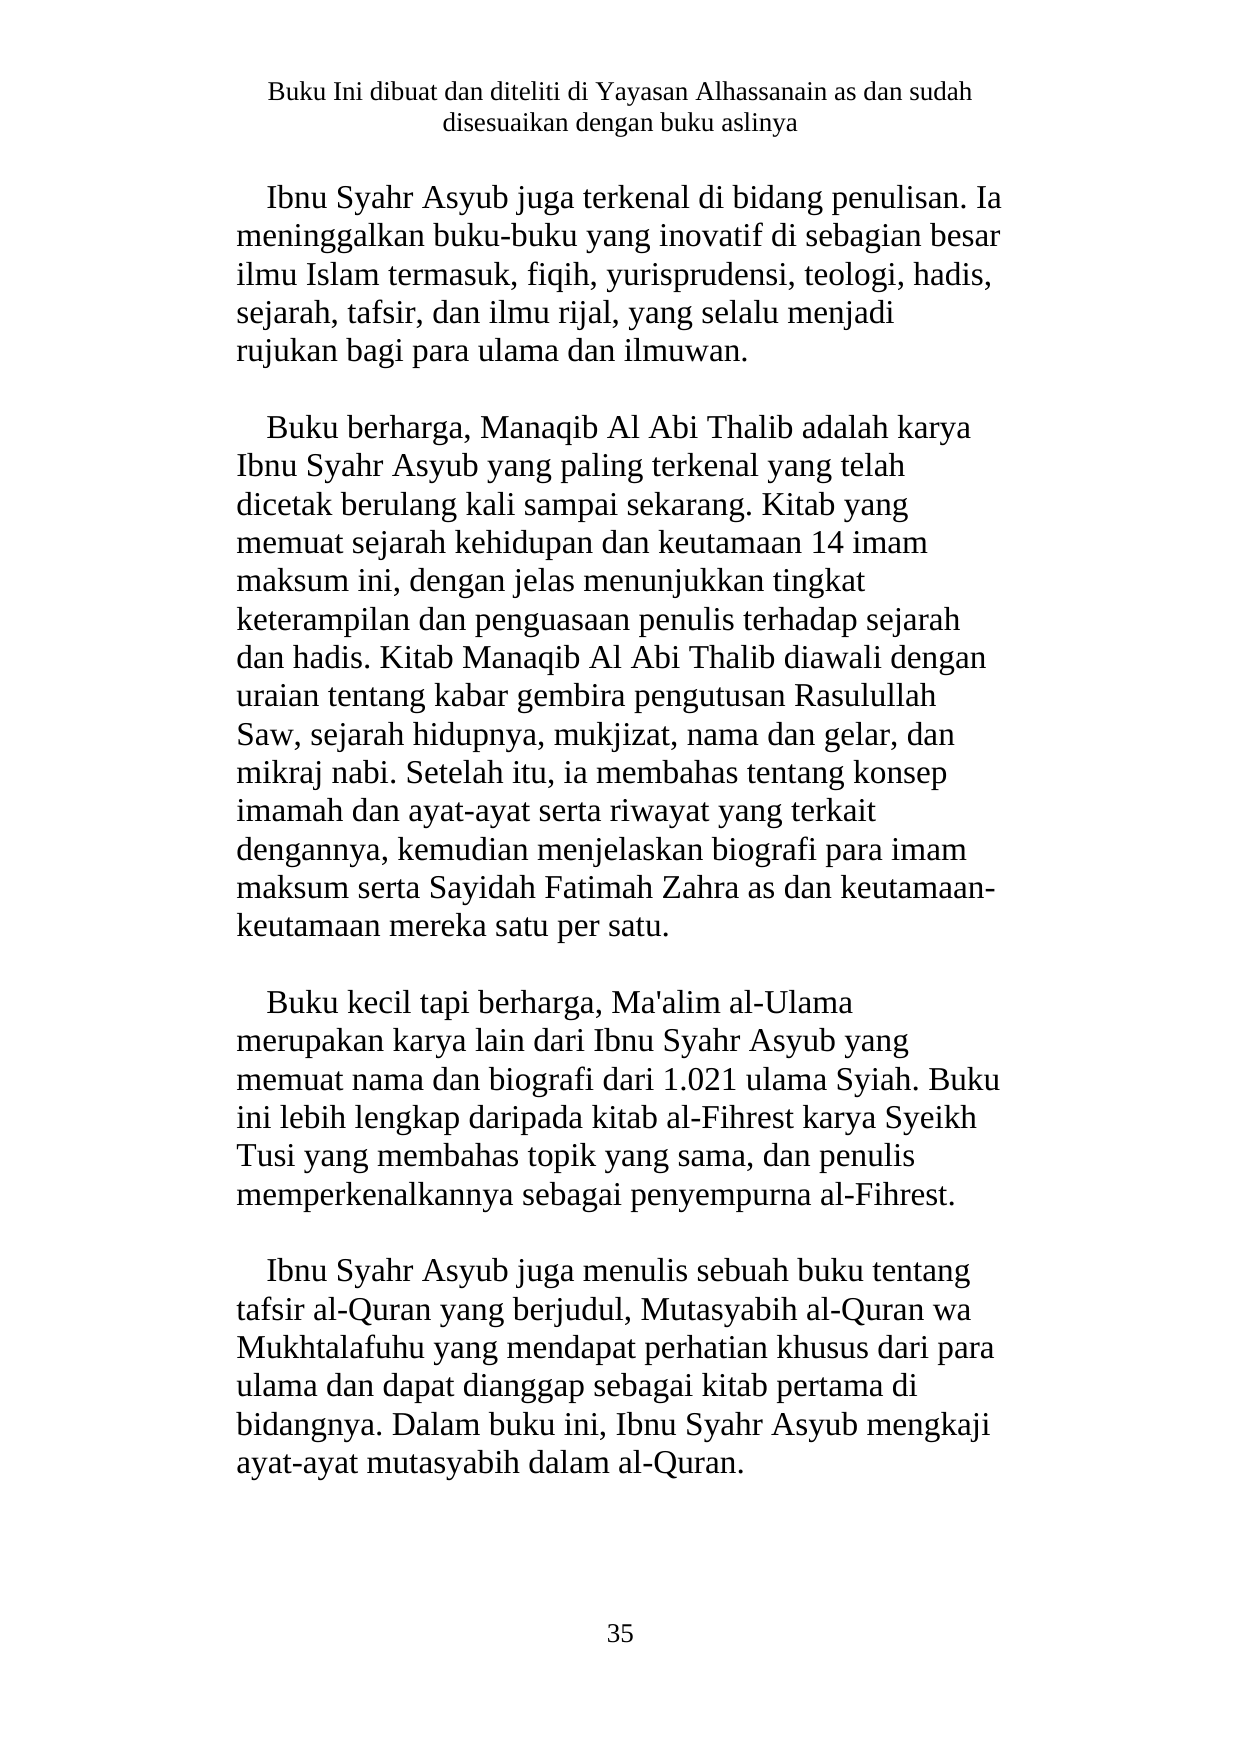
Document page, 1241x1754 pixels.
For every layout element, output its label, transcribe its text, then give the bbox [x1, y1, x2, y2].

text Ibnu Syahr Asyub juga terkenal di bidang penulisan. Ia meninggalkan buku-buku yang inovatif di sebagian besar ilmu Islam termasuk, fiqih, yurisprudensi, teologi, hadis, sejarah, tafsir, dan ilmu rijal, yang selalu menjadi rujukan bagi para ulama dan ilmuwan. [236, 177, 1004, 369]
text Ibnu Syahr Asyub juga menulis sebuah buku tentang tafsir al-Quran yang berjudul, Mutasyabih al-Quran wa Mukhtalafuhu yang mendapat perhatian khusus dari para ulama dan dapat dianggap sebagai kitab pertama di bidangnya. Dalam buku ini, Ibnu Syahr Asyub mengkaji ayat-ayat mutasyabih dalam al-Quran. [236, 1251, 1004, 1481]
text Buku kecil tapi berharga, Ma'alim al-Ulama merupakan karya lain dari Ibnu Syahr Asyub yang memuat nama dan biografi dari 1.021 ulama Syiah. Buku ini lebih lengkap daripada kitab al-Fihrest karya Syeikh Tusi yang membahas topik yang sama, dan penulis memperkenalkannya sebagai penyempurna al-Fihrest. [236, 982, 1004, 1212]
text Buku berharga, Manaqib Al Abi Thalib adalah karya Ibnu Syahr Asyub yang paling terkenal yang telah dicetak berulang kali sampai sekarang. Kitab yang memuat sejarah kehidupan dan keutamaan 14 imam maksum ini, dengan jelas menunjukkan tingkat keterampilan dan penguasaan penulis terhadap sejarah dan hadis. Kitab Manaqib Al Abi Thalib diawali dengan uraian tentang kabar gembira pengutusan Rasulullah Saw, sejarah hidupnya, mukjizat, nama dan gelar, dan mikraj nabi. Setelah itu, ia membahas tentang konsep imamah dan ayat-ayat serta riwayat yang terkait dengannya, kemudian menjelaskan biografi para imam maksum serta Sayidah Fatimah Zahra as dan keutamaan-keutamaan mereka satu per satu. [236, 407, 1004, 944]
